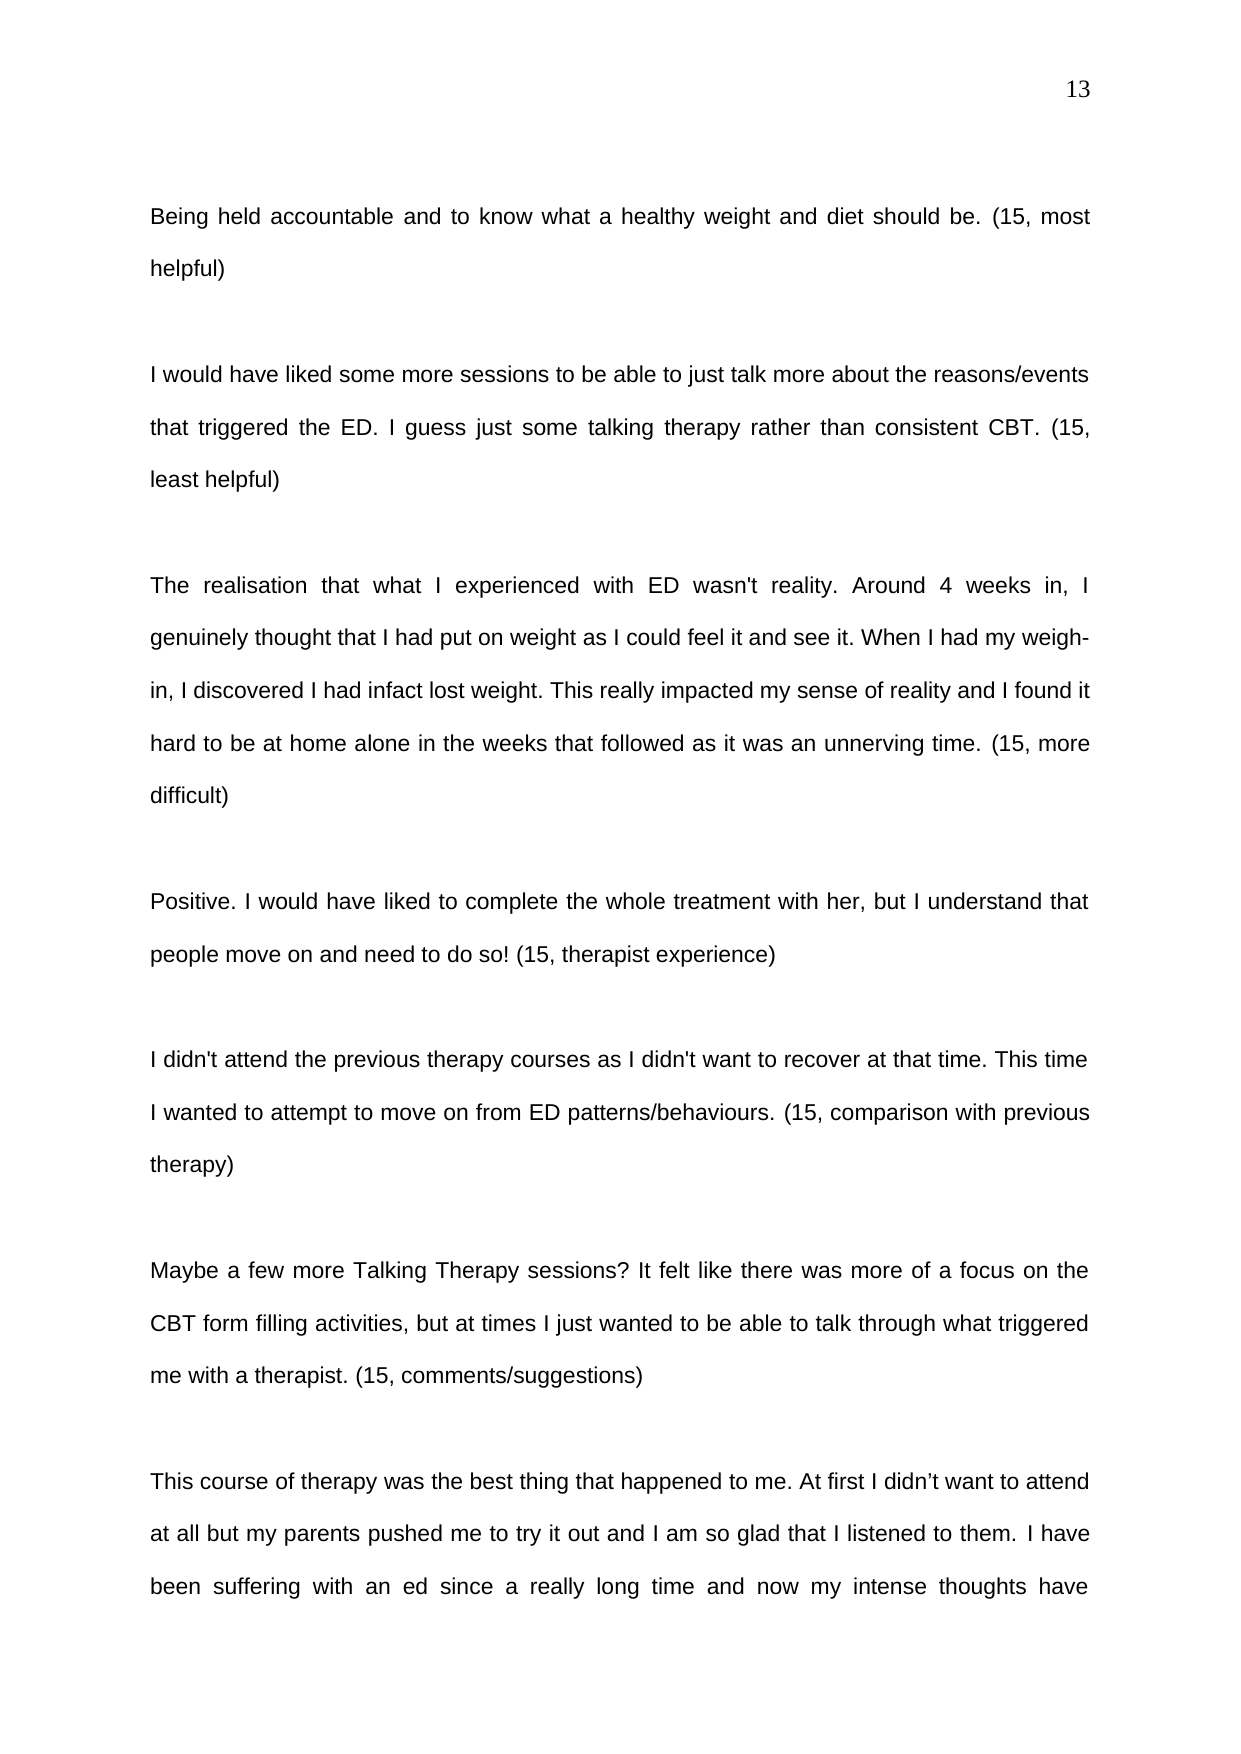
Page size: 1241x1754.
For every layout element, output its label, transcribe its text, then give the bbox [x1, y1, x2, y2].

text The realisation that what I experienced with ED wasn't reality. Around 4 weeks in, I genuinely thought that I had put on weight as I could feel it and see it. When I had my weigh-in, I discovered I had infact lost weight. This really impacted my sense of reality and I found it hard to be at home alone in the weeks that followed as it was an unnerving time. (15, more difficult) [150, 572, 1090, 809]
text I didn't attend the previous therapy courses as I didn't want to recover at that time. This time I wanted to attempt to move on from ED patterns/behaviours. (15, comparison with previous therapy) [150, 1046, 1090, 1178]
text Being held accountable and to know what a healthy weight and diet should be. (15, most helpful) [150, 203, 1090, 282]
text Positive. I would have liked to complete the whole treatment with her, but I understand that people move on and need to do so! (15, therapist experience) [150, 888, 1090, 967]
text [150, 1468, 1090, 1599]
text I would have liked some more sessions to be able to just talk more about the reasons/events that triggered the ED. I guess just some talking therapy rather than consistent CBT. (15, least helpful) [150, 361, 1090, 493]
text Maybe a few more Talking Therapy sessions? It felt like there was more of a focus on the CBT form filling activities, but at times I just wanted to be able to talk through what triggered me with a therapist. (15, comments/suggestions) [150, 1257, 1090, 1389]
